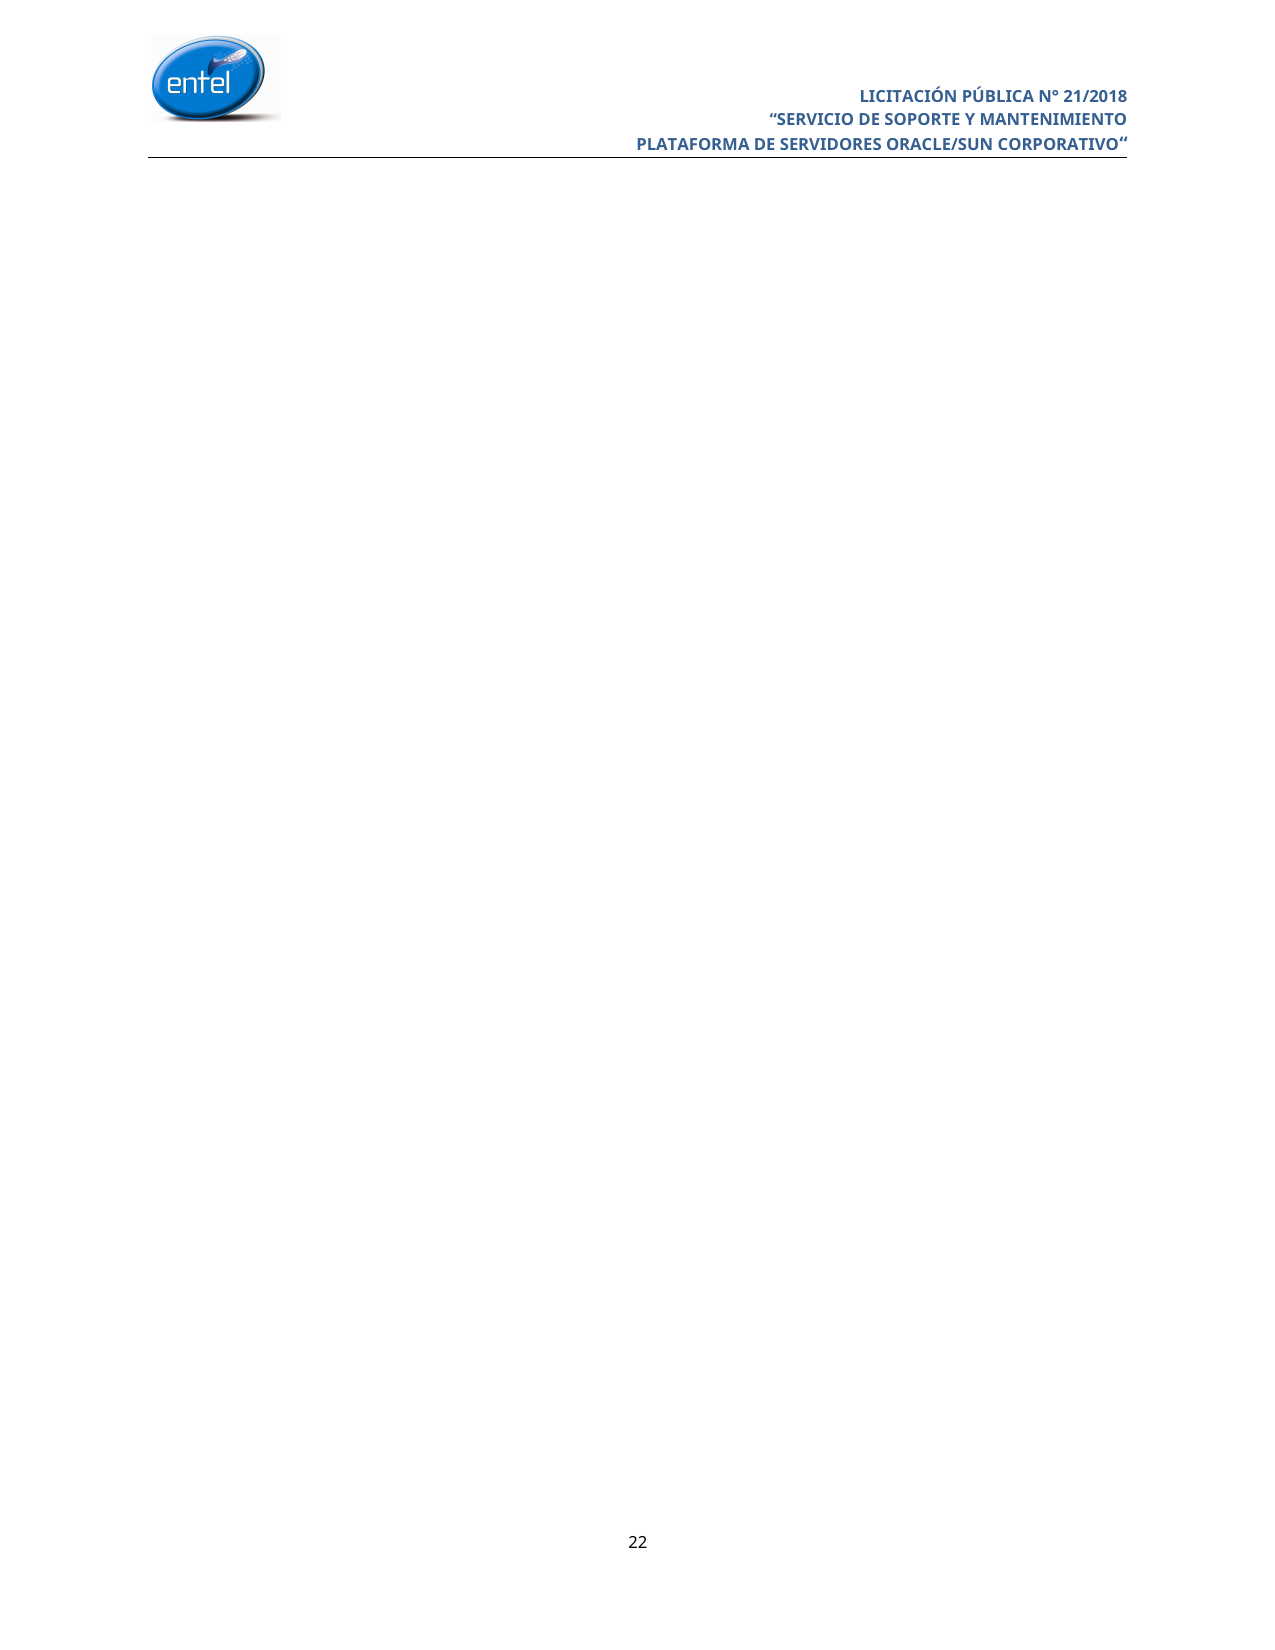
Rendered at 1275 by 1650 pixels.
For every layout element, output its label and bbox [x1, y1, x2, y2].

picture [151, 34, 282, 122]
